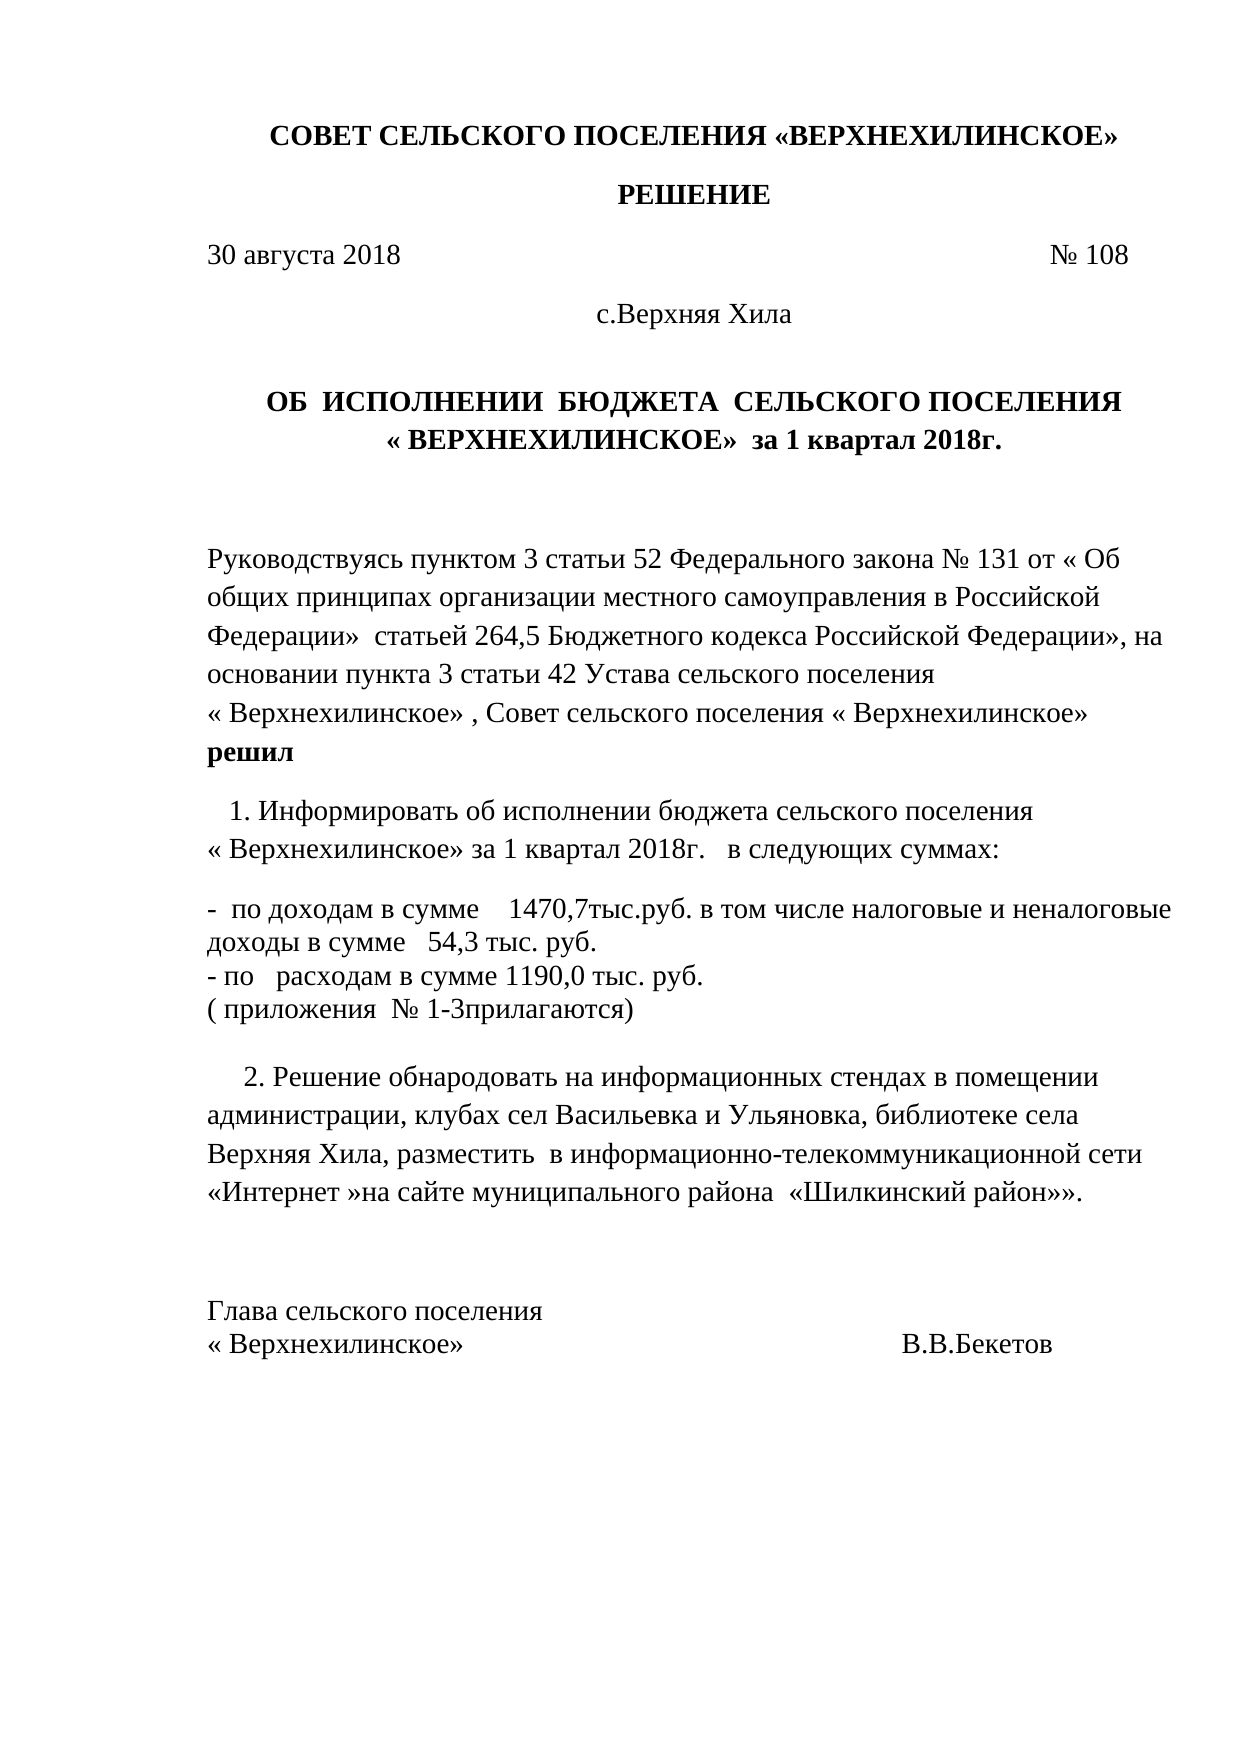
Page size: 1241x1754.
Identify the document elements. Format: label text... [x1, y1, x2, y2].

text СОВЕТ СЕЛЬСКОГО ПОСЕЛЕНИЯ «ВЕРХНЕХИЛИНСКОЕ» [207, 118, 1181, 152]
text - по расходам в сумме 1190,0 тыс. руб. [207, 958, 1181, 992]
text РЕШЕНИЕ [207, 177, 1181, 211]
text с.Верхняя Хила [207, 296, 1181, 330]
text 30 августа 2018 № 108 [207, 237, 1181, 270]
text ( приложения № 1-3прилагаются) [207, 992, 1181, 1025]
text ОБ ИСПОЛНЕНИИ БЮДЖЕТА СЕЛЬСКОГО ПОСЕЛЕНИЯ « ВЕРХНЕХИЛИНСКОЕ» за 1 квартал 2018г. [207, 384, 1181, 456]
text - по доходам в сумме 1470,7тыс.руб. в том числе налоговые и неналоговые доходы в сумме 54,3 тыс. руб. [207, 891, 1181, 958]
text 2. Решение обнародовать на информационных стендах в помещении администрации, клубах сел Васильевка и Ульяновка, библиотеке села Верхняя Хила, разместить в информационно-телекоммуникационной сети «Интернет »на сайте муниципального района «Шилкинский район»». [207, 1059, 1181, 1208]
text « Верхнехилинское» В.В.Бекетов [207, 1327, 1181, 1360]
text Руководствуясь пунктом 3 статьи 52 Федерального закона № 131 от « Об общих принципах организации местного самоуправления в Российской Федерации» статьей 264,5 Бюджетного кодекса Российской Федерации», на основании пункта 3 статьи 42 Устава сельского поселения « Верхнехилинское» , Совет сельского поселения « Верхнехилинское» решил [207, 541, 1181, 767]
text 1. Информировать об исполнении бюджета сельского поселения « Верхнехилинское» за 1 квартал 2018г. в следующих суммах: [207, 793, 1181, 865]
text Глава сельского поселения [207, 1293, 1181, 1327]
